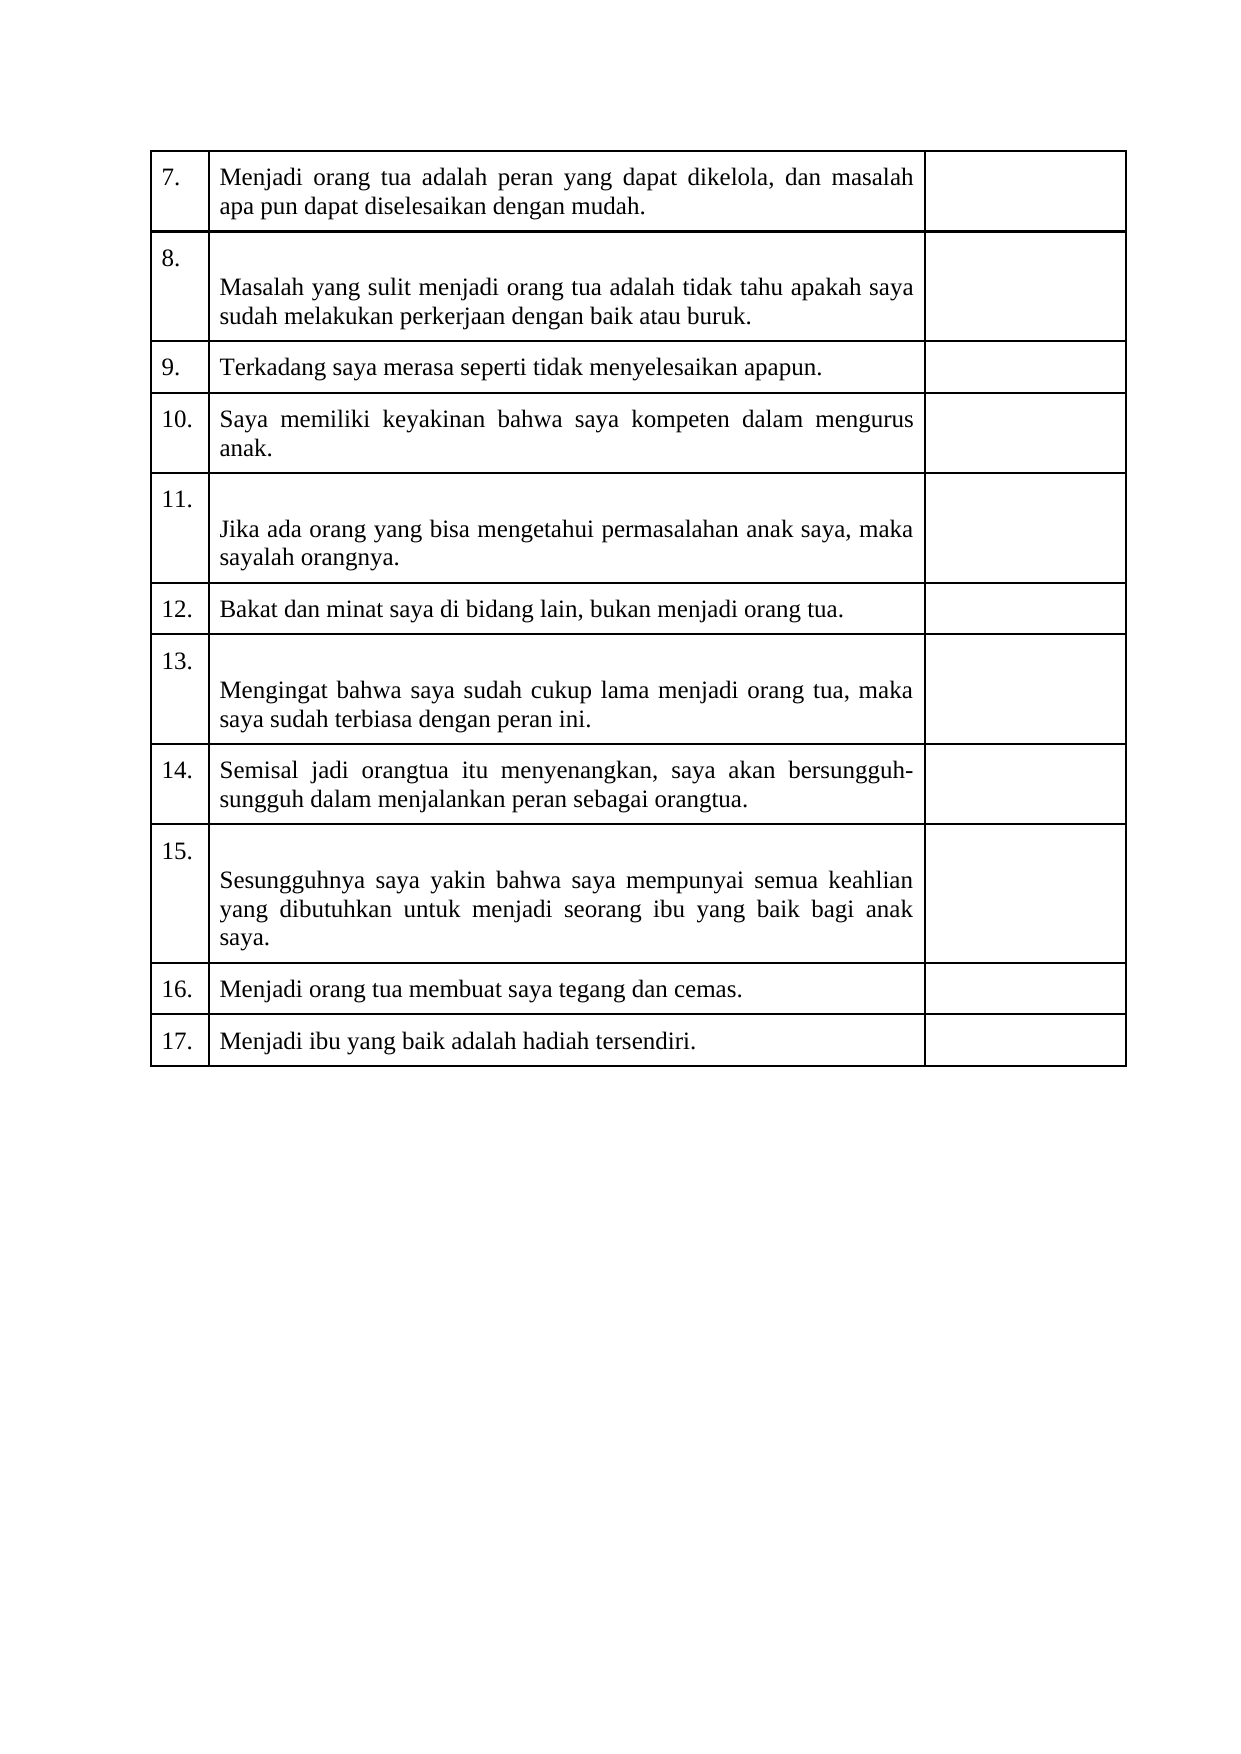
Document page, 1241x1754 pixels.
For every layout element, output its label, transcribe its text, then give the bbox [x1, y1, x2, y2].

table_cell 17. [152, 1015, 208, 1065]
table_cell 7. [152, 152, 208, 230]
table_cell 10. [152, 394, 208, 472]
table_cell 14. [152, 745, 208, 823]
table_cell [926, 745, 1125, 823]
table_cell 15. [152, 825, 208, 962]
table_cell [926, 152, 1125, 230]
table_cell 16. [152, 964, 208, 1013]
table_cell [926, 1015, 1125, 1065]
table_cell 9. [152, 342, 208, 392]
table_cell Bakat dan minat saya di bidang lain, bukan menjadi orang tua. [210, 584, 924, 633]
table_cell 12. [152, 584, 208, 633]
table_cell Menjadi orang tua adalah peran yang dapat dikelola, dan masalah apa pun dapat diselesaikan dengan mudah. [210, 152, 924, 230]
table_cell Terkadang saya merasa seperti tidak menyelesaikan apapun. [210, 342, 924, 392]
table_cell Semisal jadi orangtua itu menyenangkan, saya akan bersungguh-sungguh dalam menjalankan peran sebagai orangtua. [210, 745, 924, 823]
table_cell [926, 964, 1125, 1013]
table_cell Mengingat bahwa saya sudah cukup lama menjadi orang tua, maka saya sudah terbiasa dengan peran ini. [210, 635, 924, 743]
table_cell [926, 635, 1125, 743]
table_cell [926, 233, 1125, 340]
table_cell Menjadi ibu yang baik adalah hadiah tersendiri. [210, 1015, 924, 1065]
table_cell 13. [152, 635, 208, 743]
table_cell [926, 394, 1125, 472]
table_cell Jika ada orang yang bisa mengetahui permasalahan anak saya, maka sayalah orangnya. [210, 474, 924, 582]
table_cell [926, 825, 1125, 962]
table_cell Menjadi orang tua membuat saya tegang dan cemas. [210, 964, 924, 1013]
table_cell Sesungguhnya saya yakin bahwa saya mempunyai semua keahlian yang dibutuhkan untuk menjadi seorang ibu yang baik bagi anak saya. [210, 825, 924, 962]
table_cell Saya memiliki keyakinan bahwa saya kompeten dalam mengurus anak. [210, 394, 924, 472]
table_cell [926, 342, 1125, 392]
table_cell Masalah yang sulit menjadi orang tua adalah tidak tahu apakah saya sudah melakukan perkerjaan dengan baik atau buruk. [210, 233, 924, 340]
table_cell [926, 474, 1125, 582]
table_cell [926, 584, 1125, 633]
table_cell 11. [152, 474, 208, 582]
table_cell 8. [152, 233, 208, 340]
